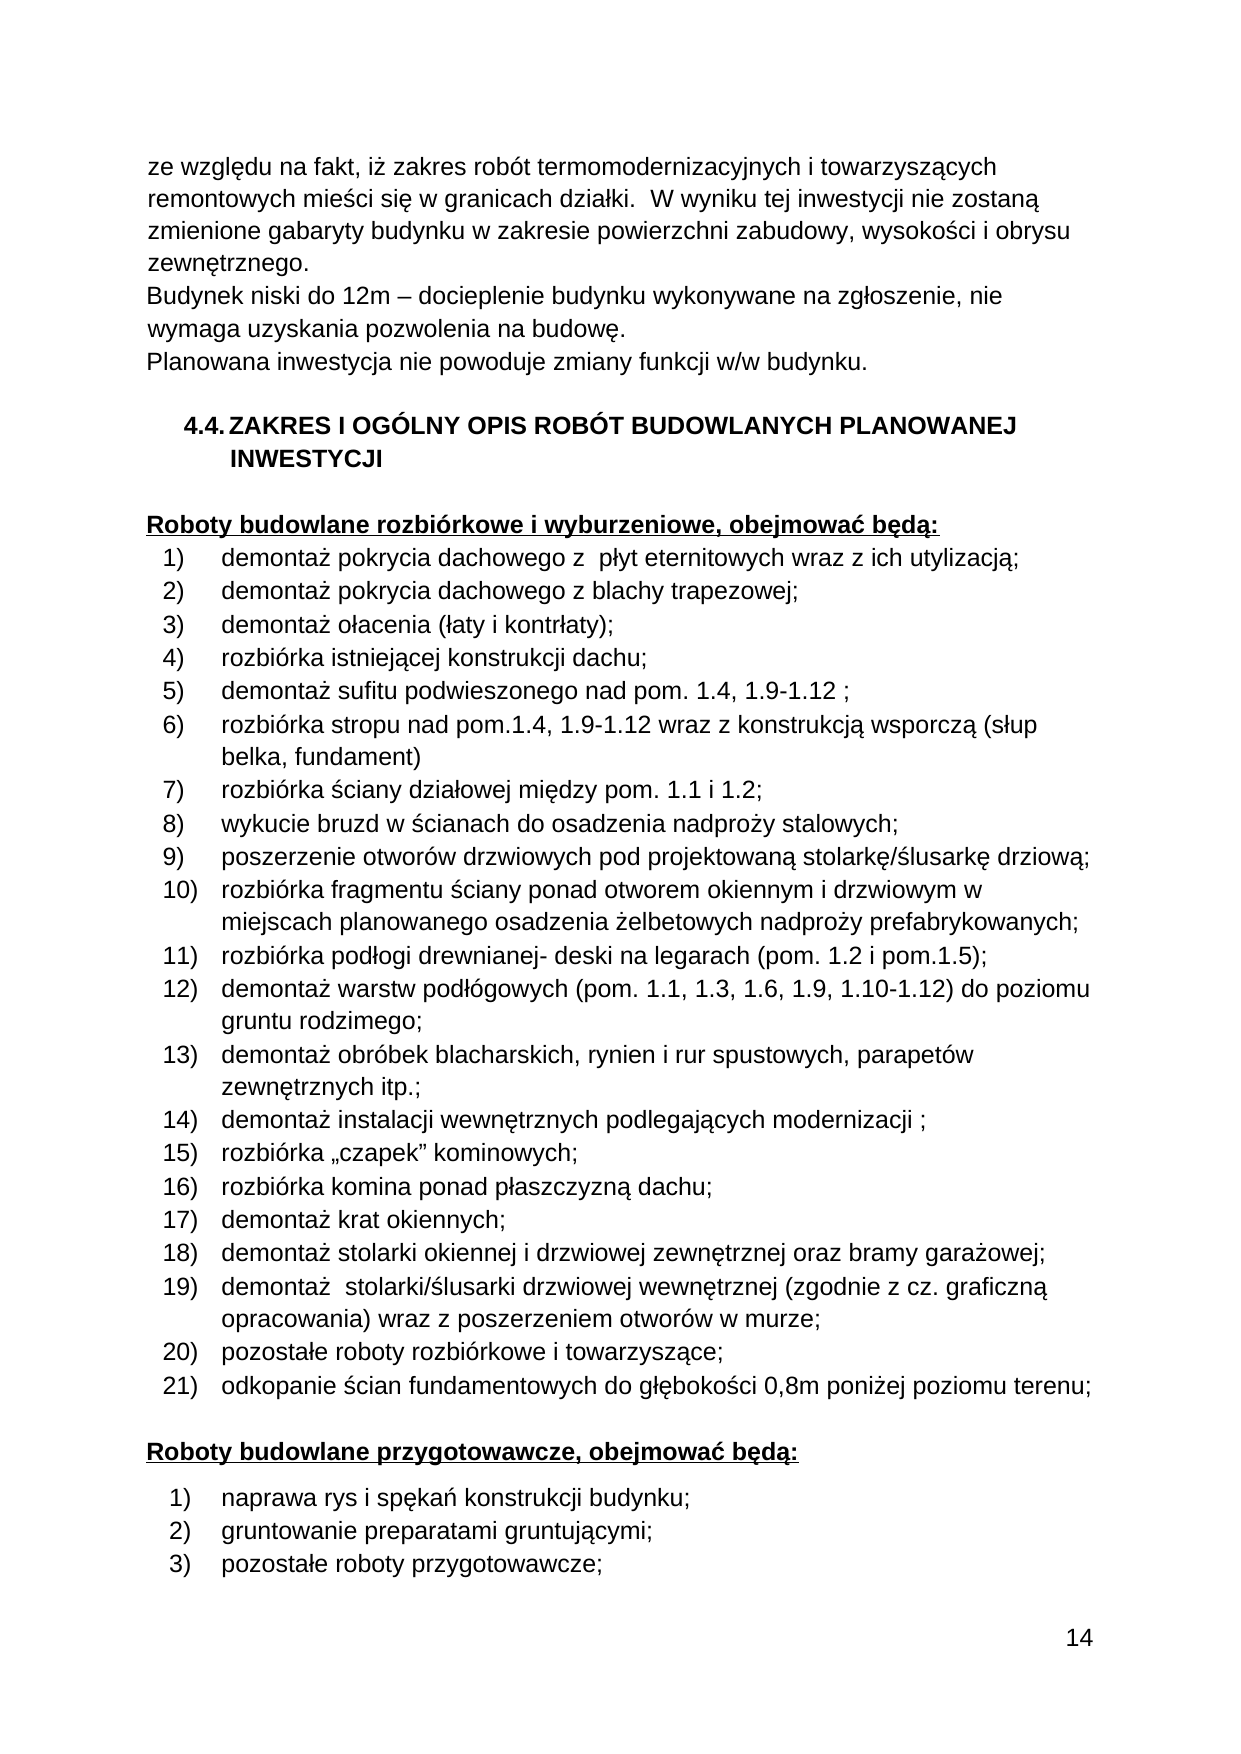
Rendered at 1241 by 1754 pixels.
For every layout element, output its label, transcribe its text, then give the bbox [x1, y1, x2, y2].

list demontaż ołacenia (łaty i kontrłaty); [162, 610, 1094, 638]
list poszerzenie otworów drzwiowych pod projektowaną stolarkę/ślusarkę drziową; [162, 842, 1094, 871]
list rozbiórka fragmentu ściany ponad otworem okiennym i drzwiowym w miejscach planowanego osadzenia żelbetowych nadproży prefabrykowanych; [162, 875, 1094, 936]
list pozostałe roboty przygotowawcze; [169, 1549, 1094, 1578]
list rozbiórka „czapek” kominowych; [162, 1138, 1094, 1167]
list rozbiórka komina ponad płaszczyzną dachu; [162, 1172, 1094, 1201]
text INWESTYCJI [230, 444, 1144, 473]
text Planowana inwestycja nie powoduje zmiany funkcji w/w budynku. [146, 347, 1094, 376]
list rozbiórka ściany działowej między pom. 1.1 i 1.2; [162, 775, 1094, 804]
list rozbiórka podłogi drewnianej- deski na legarach (pom. 1.2 i pom.1.5); [162, 941, 1094, 969]
list wykucie bruzd w ścianach do osadzenia nadproży stalowych; [162, 808, 1094, 837]
list gruntowanie preparatami gruntującymi; [169, 1516, 1094, 1545]
text Budynek niski do 12m – docieplenie budynku wykonywane na zgłoszenie, nie wymaga uzyskania pozwolenia na budowę. [146, 281, 1094, 342]
list demontaż sufitu podwieszonego nad pom. 1.4, 1.9-1.12 ; [162, 676, 1094, 705]
list pozostałe roboty rozbiórkowe i towarzyszące; [162, 1337, 1094, 1366]
list rozbiórka istniejącej konstrukcji dachu; [162, 643, 1094, 672]
list demontaż instalacji wewnętrznych podlegających modernizacji ; [162, 1105, 1094, 1134]
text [146, 151, 1094, 277]
list demontaż stolarki okiennej i drzwiowej zewnętrznej oraz bramy garażowej; [162, 1238, 1094, 1267]
list rozbiórka stropu nad pom.1.4, 1.9-1.12 wraz z konstrukcją wsporczą (słup belka, fundament) [162, 710, 1094, 771]
list demontaż pokrycia dachowego z blachy trapezowej; [162, 576, 1094, 605]
list ZAKRES I OGÓLNY OPIS ROBÓT BUDOWLANYCH PLANOWANEJ [183, 411, 1144, 440]
list demontaż warstw podłógowych (pom. 1.1, 1.3, 1.6, 1.9, 1.10-1.12) do poziomu gruntu rodzimego; [162, 974, 1094, 1035]
list naprawa rys i spękań konstrukcji budynku; [169, 1483, 1094, 1511]
text Roboty budowlane rozbiórkowe i wyburzeniowe, obejmować będą: [146, 510, 1159, 539]
text Roboty budowlane przygotowawcze, obejmować będą: [146, 1437, 1159, 1466]
list demontaż krat okiennych; [162, 1205, 1094, 1234]
list demontaż obróbek blacharskich, rynien i rur spustowych, parapetów zewnętrznych itp.; [162, 1039, 1094, 1101]
list demontaż stolarki/ślusarki drzwiowej wewnętrznej (zgodnie z cz. graficzną opracowania) wraz z poszerzeniem otworów w murze; [162, 1272, 1094, 1333]
list odkopanie ścian fundamentowych do głębokości 0,8m poniżej poziomu terenu; [162, 1371, 1094, 1399]
list demontaż pokrycia dachowego z płyt eternitowych wraz z ich utylizacją; [162, 543, 1094, 572]
